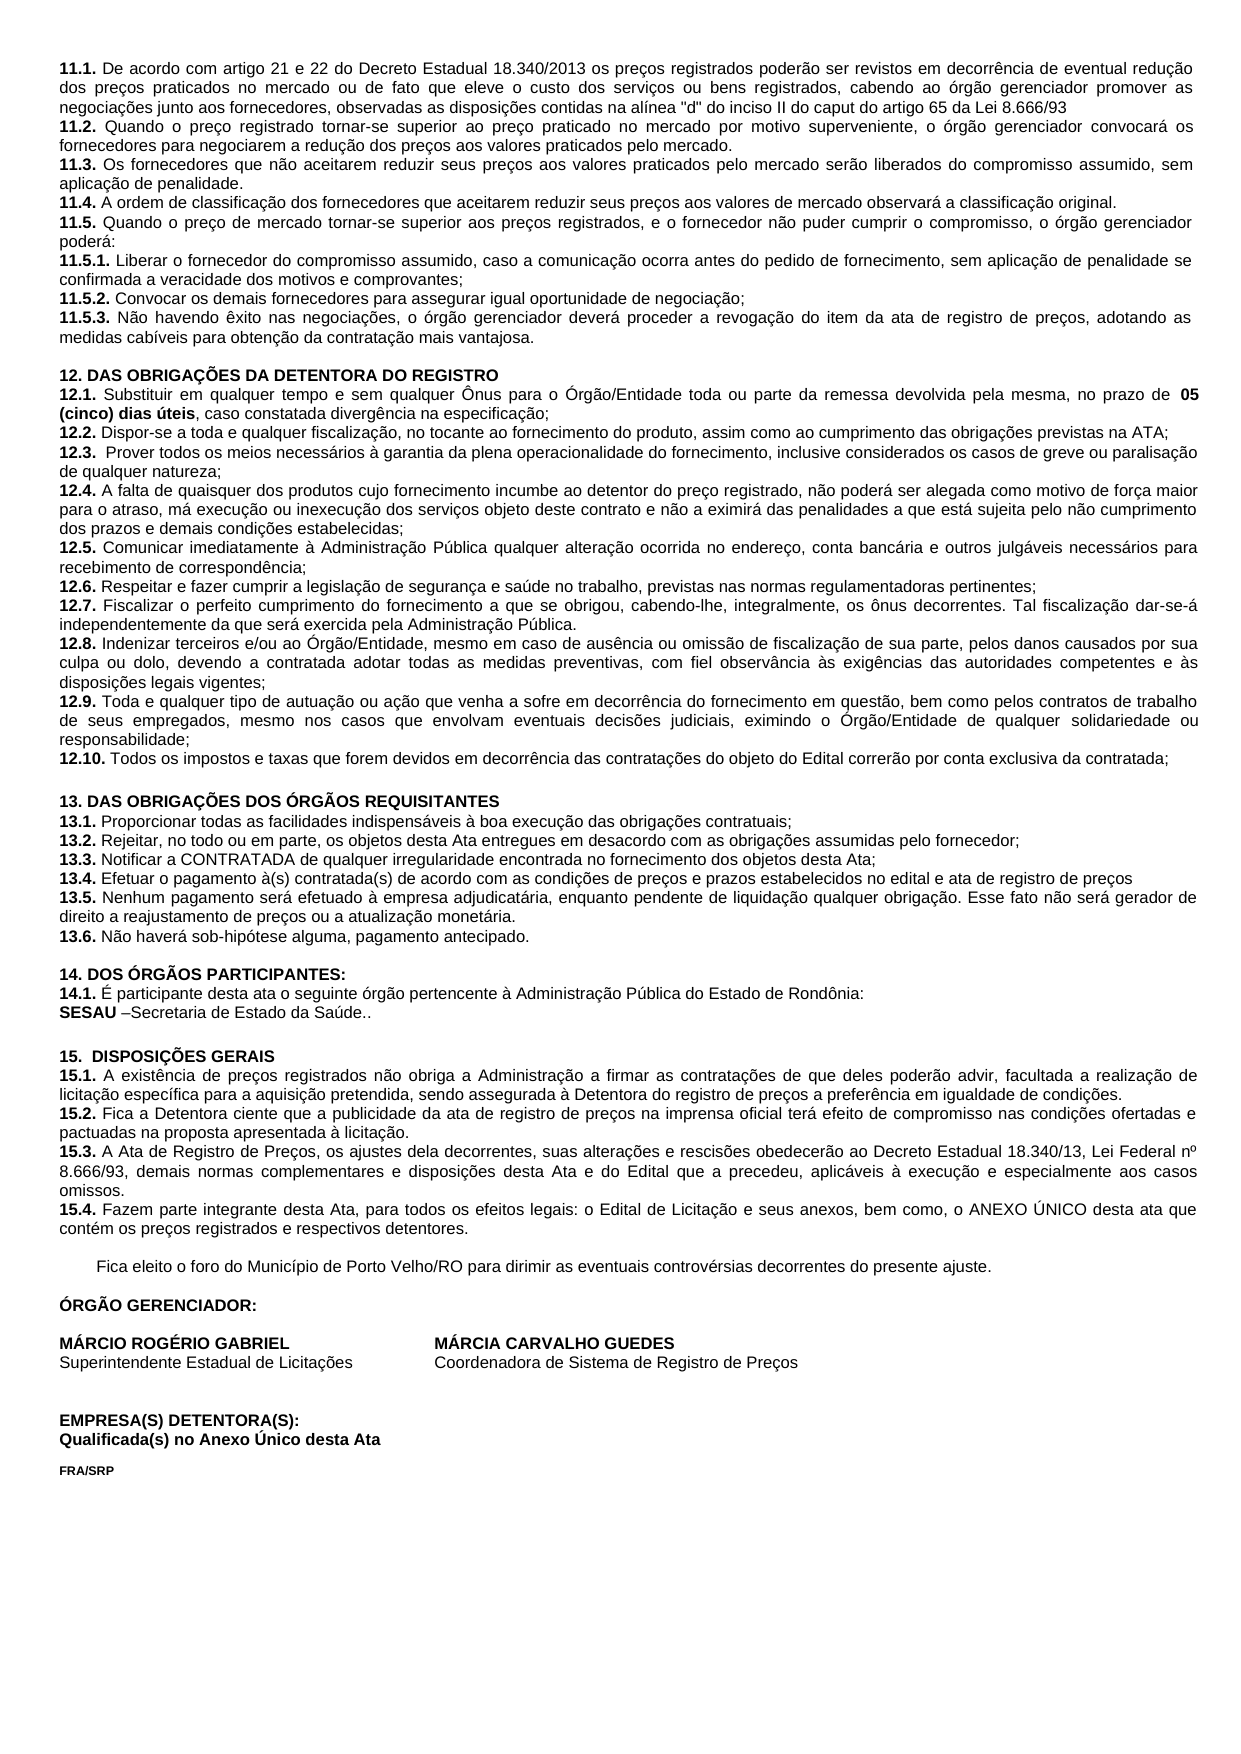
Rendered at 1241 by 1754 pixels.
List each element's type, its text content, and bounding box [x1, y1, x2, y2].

text 12.4. A falta de quaisquer dos produtos cujo fornecimento incumbe ao detentor do preço registrado, não poderá ser alegada como motivo de força maior para o atraso, má execução ou inexecução dos serviços objeto deste contrato e não a eximirá das penalidades a que está sujeita pelo não cumprimento dos prazos e demais condições estabelecidas; [59, 481, 1199, 538]
text 15.3. A Ata de Registro de Preços, os ajustes dela decorrentes, suas alterações e rescisões obedecerão ao Decreto Estadual 18.340/13, Lei Federal nº 8.666/93, demais normas complementares e disposições desta Ata e do Edital que a precedeu, aplicáveis à execução e especialmente aos casos omissos. [59, 1142, 1199, 1200]
text Qualificada(s) no Anexo Único desta Ata [59, 1430, 1194, 1449]
text FRA/SRP [59, 1463, 1194, 1478]
text Superintendente Estadual de Licitações Coordenadora de Sistema de Registro de Preços [59, 1353, 1194, 1372]
text 13.6. Não haverá sob-hipótese alguma, pagamento antecipado. [59, 926, 1199, 946]
text Fica eleito o foro do Município de Porto Velho/RO para dirimir as eventuais controvérsias decorrentes do presente ajuste. [59, 1257, 1199, 1276]
text 12.8. Indenizar terceiros e/ou ao Órgão/Entidade, mesmo em caso de ausência ou omissão de fiscalização de sua parte, pelos danos causados por sua culpa ou dolo, devendo a contratada adotar todas as medidas preventivas, com fiel observância às exigências das autoridades competentes e às disposições legais vigentes; [59, 634, 1199, 692]
text 11.5. Quando o preço de mercado tornar-se superior aos preços registrados, e o fornecedor não puder cumprir o compromisso, o órgão gerenciador poderá: [59, 212, 1194, 251]
text 13.1. Proporcionar todas as facilidades indispensáveis à boa execução das obrigações contratuais; [59, 811, 1199, 831]
text 11.3. Os fornecedores que não aceitarem reduzir seus preços aos valores praticados pelo mercado serão liberados do compromisso assumido, sem aplicação de penalidade. [59, 155, 1194, 193]
text 13.2. Rejeitar, no todo ou em parte, os objetos desta Ata entregues em desacordo com as obrigações assumidas pelo fornecedor; [59, 831, 1199, 850]
text 15.4. Fazem parte integrante desta Ata, para todos os efeitos legais: o Edital de Licitação e seus anexos, bem como, o ANEXO ÚNICO desta ata que contém os preços registrados e respectivos detentores. [59, 1200, 1199, 1238]
text 12.2. Dispor-se a toda e qualquer fiscalização, no tocante ao fornecimento do produto, assim como ao cumprimento das obrigações previstas na ATA; [59, 423, 1199, 442]
text 12.10. Todos os impostos e taxas que forem devidos em decorrência das contratações do objeto do Edital correrão por conta exclusiva da contratada; [59, 749, 1199, 768]
text 15. DISPOSIÇÕES GERAIS [59, 1046, 1199, 1066]
text EMPRESA(S) DETENTORA(S): [59, 1411, 1194, 1430]
text 12.7. Fiscalizar o perfeito cumprimento do fornecimento a que se obrigou, cabendo-lhe, integralmente, os ônus decorrentes. Tal fiscalização dar-se-á independentemente da que será exercida pela Administração Pública. [59, 596, 1199, 634]
text 11.5.3. Não havendo êxito nas negociações, o órgão gerenciador deverá proceder a revogação do item da ata de registro de preços, adotando as medidas cabíveis para obtenção da contratação mais vantajosa. [59, 308, 1194, 347]
text 12.6. Respeitar e fazer cumprir a legislação de segurança e saúde no trabalho, previstas nas normas regulamentadoras pertinentes; [59, 577, 1199, 596]
text MÁRCIO ROGÉRIO GABRIEL MÁRCIA CARVALHO GUEDES [59, 1334, 1194, 1353]
text 12.5. Comunicar imediatamente à Administração Pública qualquer alteração ocorrida no endereço, conta bancária e outros julgáveis necessários para recebimento de correspondência; [59, 538, 1199, 577]
text 11.5.2. Convocar os demais fornecedores para assegurar igual oportunidade de negociação; [59, 289, 1194, 308]
text 14. DOS ÓRGÃOS PARTICIPANTES: [59, 965, 1194, 984]
text SESAU –Secretaria de Estado da Saúde.. [59, 1003, 1193, 1022]
text 11.1. De acordo com artigo 21 e 22 do Decreto Estadual 18.340/2013 os preços registrados poderão ser revistos em decorrência de eventual redução dos preços praticados no mercado ou de fato que eleve o custo dos serviços ou bens registrados, cabendo ao órgão gerenciador promover as negociações junto aos fornecedores, observadas as disposições contidas na alínea "d" do inciso II do caput do artigo 65 da Lei 8.666/93 [59, 59, 1194, 117]
text 11.2. Quando o preço registrado tornar-se superior ao preço praticado no mercado por motivo superveniente, o órgão gerenciador convocará os fornecedores para negociarem a redução dos preços aos valores praticados pelo mercado. [59, 117, 1194, 155]
text 13. DAS OBRIGAÇÕES DOS ÓRGÃOS REQUISITANTES [59, 792, 1199, 811]
text 12.9. Toda e qualquer tipo de autuação ou ação que venha a sofre em decorrência do fornecimento em questão, bem como pelos contratos de trabalho de seus empregados, mesmo nos casos que envolvam eventuais decisões judiciais, eximindo o Órgão/Entidade de qualquer solidariedade ou responsabilidade; [59, 692, 1199, 749]
text 12.1. Substituir em qualquer tempo e sem qualquer Ônus para o Órgão/Entidade toda ou parte da remessa devolvida pela mesma, no prazo de 05 (cinco) dias úteis, caso constatada divergência na especificação; [59, 385, 1199, 423]
text 12. DAS OBRIGAÇÕES DA DETENTORA DO REGISTRO [59, 366, 1199, 385]
text 11.4. A ordem de classificação dos fornecedores que aceitarem reduzir seus preços aos valores de mercado observará a classificação original. [59, 193, 1194, 212]
text 13.4. Efetuar o pagamento à(s) contratada(s) de acordo com as condições de preços e prazos estabelecidos no edital e ata de registro de preços [59, 869, 1199, 888]
text 15.2. Fica a Detentora ciente que a publicidade da ata de registro de preços na imprensa oficial terá efeito de compromisso nas condições ofertadas e pactuadas na proposta apresentada à licitação. [59, 1104, 1199, 1142]
text 15.1. A existência de preços registrados não obriga a Administração a firmar as contratações de que deles poderão advir, facultada a realização de licitação específica para a aquisição pretendida, sendo assegurada à Detentora do registro de preços a preferência em igualdade de condições. [59, 1066, 1199, 1104]
text 11.5.1. Liberar o fornecedor do compromisso assumido, caso a comunicação ocorra antes do pedido de fornecimento, sem aplicação de penalidade se confirmada a veracidade dos motivos e comprovantes; [59, 251, 1194, 289]
text ÓRGÃO GERENCIADOR: [59, 1296, 1194, 1315]
text 13.5. Nenhum pagamento será efetuado à empresa adjudicatária, enquanto pendente de liquidação qualquer obrigação. Esse fato não será gerador de direito a reajustamento de preços ou a atualização monetária. [59, 888, 1199, 926]
text 12.3. Prover todos os meios necessários à garantia da plena operacionalidade do fornecimento, inclusive considerados os casos de greve ou paralisação de qualquer natureza; [59, 442, 1199, 481]
text 14.1. É participante desta ata o seguinte órgão pertencente à Administração Pública do Estado de Rondônia: [59, 984, 1194, 1003]
text 13.3. Notificar a CONTRATADA de qualquer irregularidade encontrada no fornecimento dos objetos desta Ata; [59, 850, 1199, 869]
